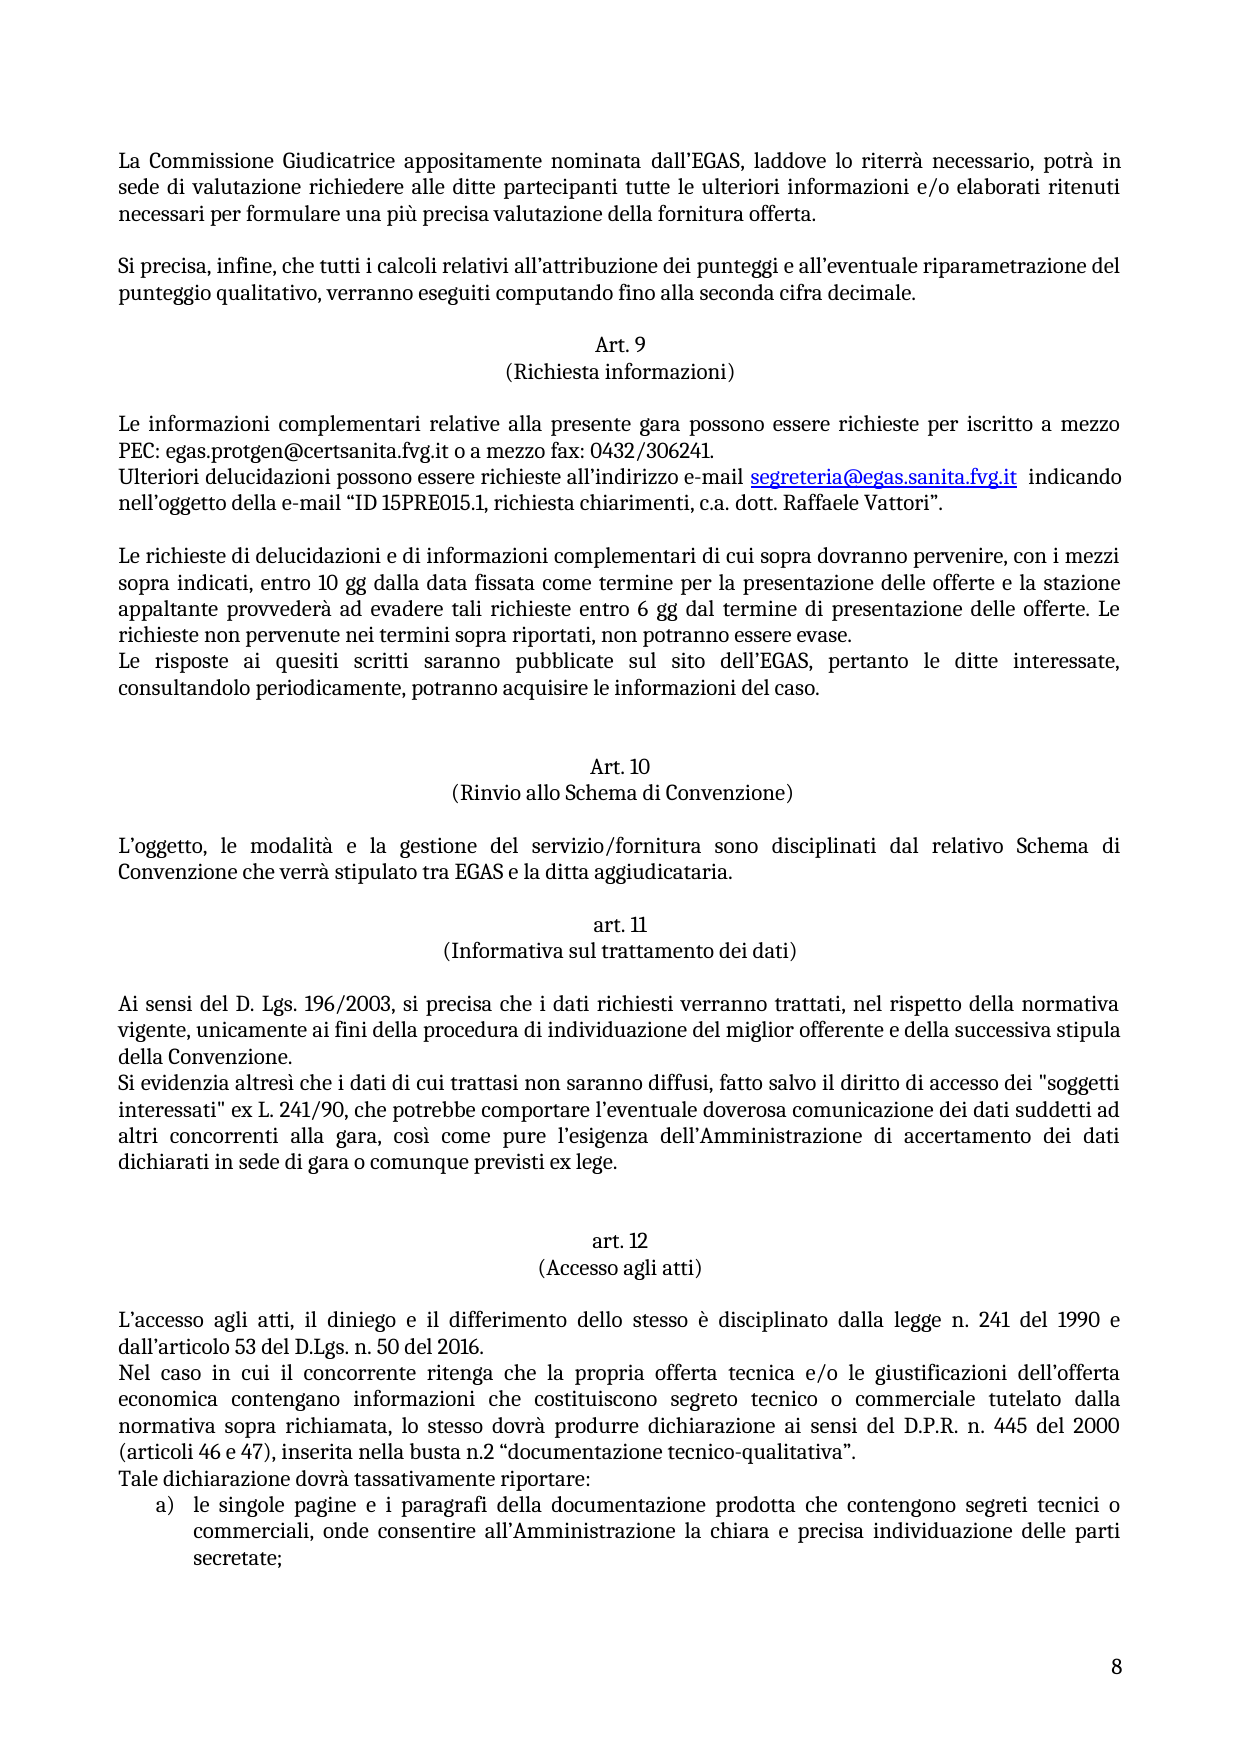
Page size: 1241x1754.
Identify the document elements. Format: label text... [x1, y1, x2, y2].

text (Rinvio allo Schema di Convenzione) [118, 780, 1122, 806]
text L’accesso agli atti, il diniego e il differimento dello stesso è disciplinato dalla legge n. 241 del 1990 e dall’articolo 53 del D.Lgs. n. 50 del 2016. [118, 1307, 1122, 1360]
text Le informazioni complementari relative alla presente gara possono essere richieste per iscritto a mezzo PEC: egas.protgen@certsanita.fvg.it o a mezzo fax: 0432/306241. [118, 411, 1122, 464]
text Si precisa, infine, che tutti i calcoli relativi all’attribuzione dei punteggi e all’eventuale riparametrazione del punteggio qualitativo, verranno eseguiti computando fino alla seconda cifra decimale. [118, 253, 1122, 306]
text Art. 10 [118, 754, 1122, 780]
text art. 12 [118, 1228, 1122, 1254]
text Ulteriori delucidazioni possono essere richieste all’indirizzo e-mail segreteria@egas.sanita.fvg.it indicando nell’oggetto della e-mail “ID 15PRE015.1, richiesta chiarimenti, c.a. dott. Raffaele Vattori”. [118, 464, 1122, 517]
text L’oggetto, le modalità e la gestione del servizio/fornitura sono disciplinati dal relativo Schema di Convenzione che verrà stipulato tra EGAS e la ditta aggiudicataria. [118, 833, 1122, 886]
text (Informativa sul trattamento dei dati) [118, 938, 1122, 964]
text Le risposte ai quesiti scritti saranno pubblicate sul sito dell’EGAS, pertanto le ditte interessate, consultandolo periodicamente, potranno acquisire le informazioni del caso. [118, 648, 1122, 701]
text Si evidenzia altresì che i dati di cui trattasi non saranno diffusi, fatto salvo il diritto di accesso dei "soggetti interessati" ex L. 241/90, che potrebbe comportare l’eventuale doverosa comunicazione dei dati suddetti ad altri concorrenti alla gara, così come pure l’esigenza dell’Amministrazione di accertamento dei dati dichiarati in sede di gara o comunque previsti ex lege. [118, 1070, 1122, 1175]
list le singole pagine e i paragrafi della documentazione prodotta che contengono segreti tecnici o commerciali, onde consentire all’Amministrazione la chiara e precisa individuazione delle parti secretate; [156, 1492, 1122, 1571]
text Ai sensi del D. Lgs. 196/2003, si precisa che i dati richiesti verranno trattati, nel rispetto della normativa vigente, unicamente ai fini della procedura di individuazione del miglior offerente e della successiva stipula della Convenzione. [118, 991, 1122, 1070]
text (Accesso agli atti) [118, 1254, 1122, 1281]
text Nel caso in cui il concorrente ritenga che la propria offerta tecnica e/o le giustificazioni dell’offerta economica contengano informazioni che costituiscono segreto tecnico o commerciale tutelato dalla normativa sopra richiamata, lo stesso dovrà produrre dichiarazione ai sensi del D.P.R. n. 445 del 2000 (articoli 46 e 47), inserita nella busta n.2 “documentazione tecnico-qualitativa”. [118, 1360, 1122, 1465]
text art. 11 [118, 912, 1122, 938]
text Art. 9 [118, 332, 1122, 358]
text La Commissione Giudicatrice appositamente nominata dall’EGAS, laddove lo riterrà necessario, potrà in sede di valutazione richiedere alle ditte partecipanti tutte le ulteriori informazioni e/o elaborati ritenuti necessari per formulare una più precisa valutazione della fornitura offerta. [118, 148, 1122, 227]
text (Richiesta informazioni) [118, 358, 1122, 385]
text Le richieste di delucidazioni e di informazioni complementari di cui sopra dovranno pervenire, con i mezzi sopra indicati, entro 10 gg dalla data fissata come termine per la presentazione delle offerte e la stazione appaltante provvederà ad evadere tali richieste entro 6 gg dal termine di presentazione delle offerte. Le richieste non pervenute nei termini sopra riportati, non potranno essere evase. [118, 543, 1122, 648]
text Tale dichiarazione dovrà tassativamente riportare: [118, 1465, 1122, 1492]
